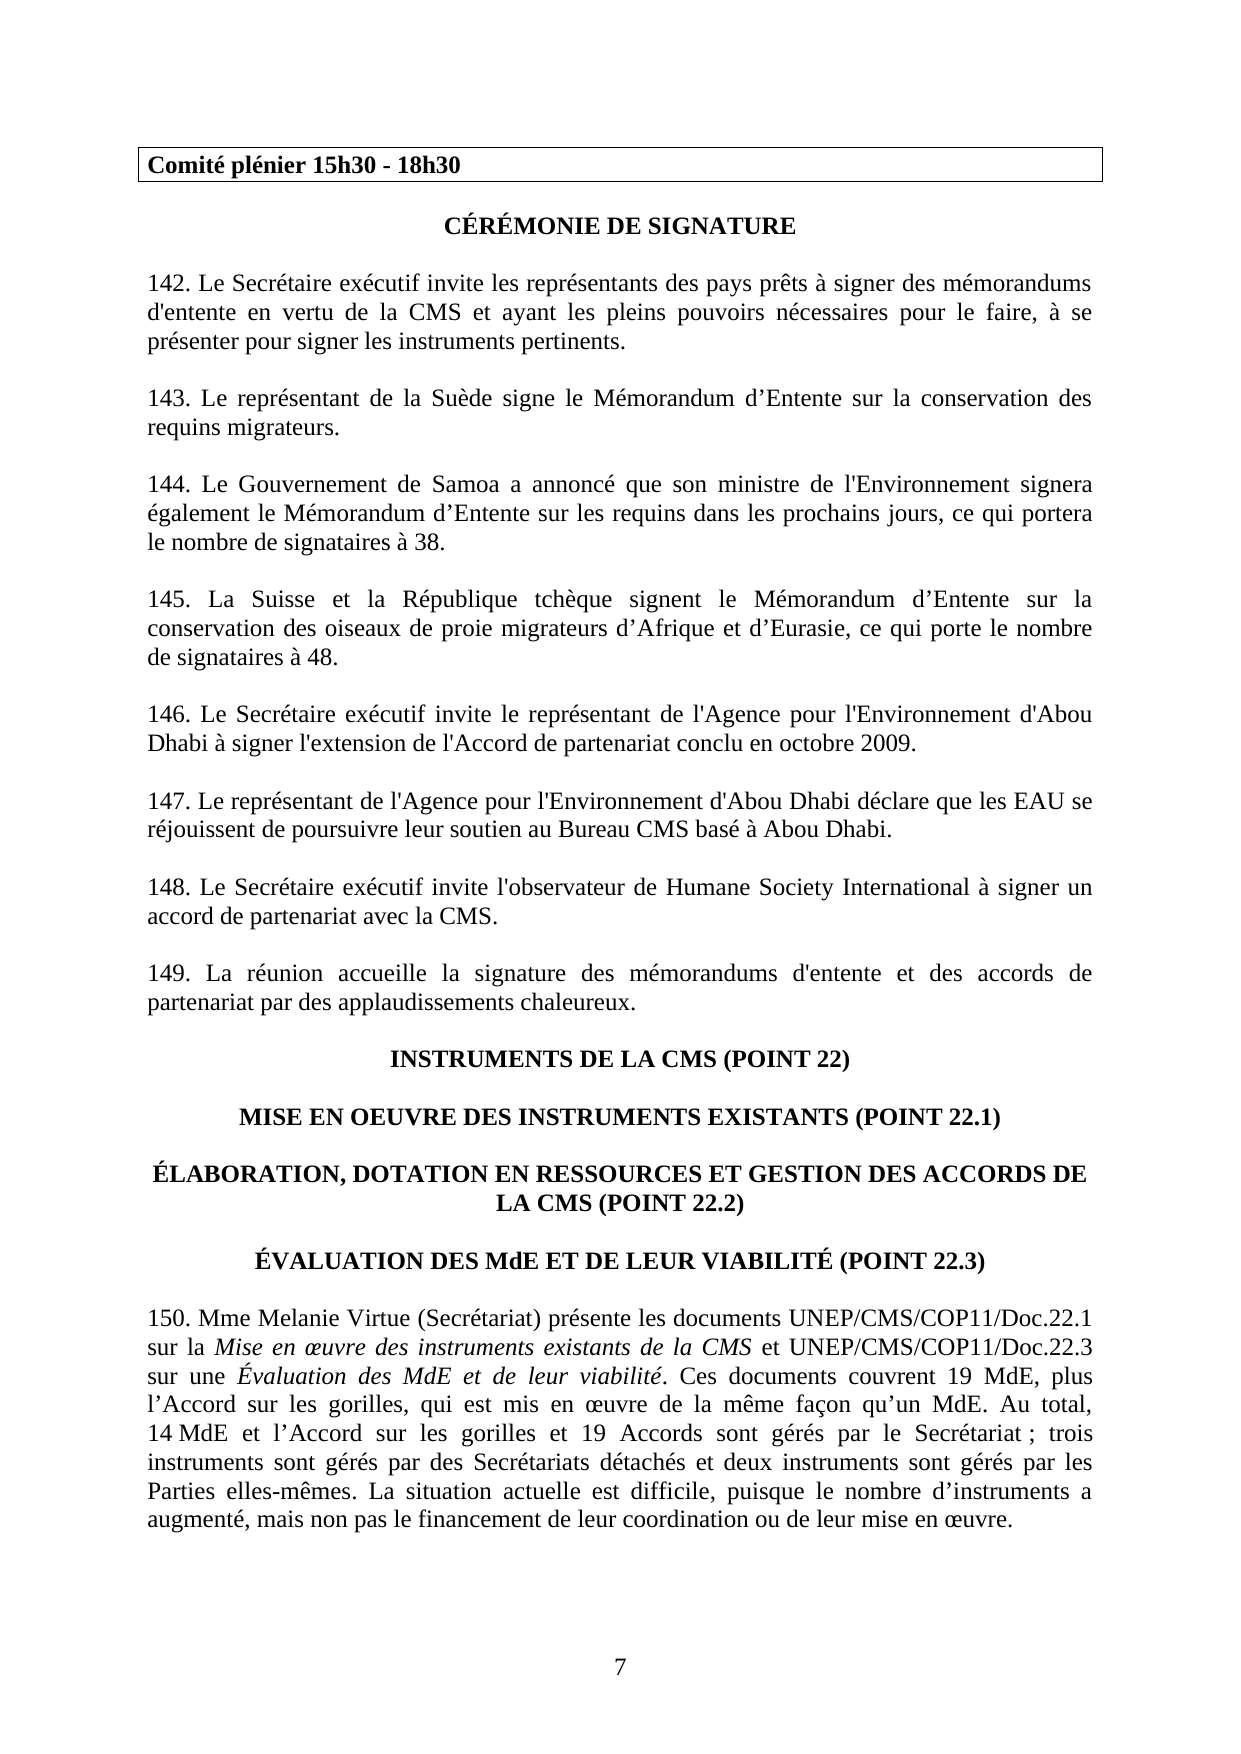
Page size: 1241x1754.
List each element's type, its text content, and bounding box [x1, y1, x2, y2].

text 142. Le Secrétaire exécutif invite les représentants des pays prêts à signer des mémorandums d'entente en vertu de la CMS et ayant les pleins pouvoirs nécessaires pour le faire, à se présenter pour signer les instruments pertinents. [147, 268, 1093, 354]
text 150. Mme Melanie Virtue (Secrétariat) présente les documents UNEP/CMS/COP11/Doc.22.1 sur la Mise en œuvre des instruments existants de la CMS et UNEP/CMS/COP11/Doc.22.3 sur une Évaluation des MdE et de leur viabilité. Ces documents couvrent 19 MdE, plus l’Accord sur les gorilles, qui est mis en œuvre de la même façon qu’un MdE. Au total, 14 MdE et l’Accord sur les gorilles et 19 Accords sont gérés par le Secrétariat ; trois instruments sont gérés par des Secrétariats détachés et deux instruments sont gérés par les Parties elles-mêmes. La situation actuelle est difficile, puisque le nombre d’instruments a augmenté, mais non pas le financement de leur coordination ou de leur mise en œuvre. [147, 1303, 1093, 1533]
text 145. La Suisse et la République tchèque signent le Mémorandum d’Entente sur la conservation des oiseaux de proie migrateurs d’Afrique et d’Eurasie, ce qui porte le nombre de signataires à 48. [147, 584, 1093, 671]
text 146. Le Secrétaire exécutif invite le représentant de l'Agence pour l'Environnement d'Abou Dhabi à signer l'extension de l'Accord de partenariat conclu en octobre 2009. [147, 699, 1093, 757]
text 147. Le représentant de l'Agence pour l'Environnement d'Abou Dhabi déclare que les EAU se réjouissent de poursuivre leur soutien au Bureau CMS basé à Abou Dhabi. [147, 786, 1093, 843]
text INSTRUMENTS DE LA CMS (POINT 22) [147, 1044, 1093, 1073]
text Comité plénier 15h30 - 18h30 [139, 148, 1102, 181]
text 149. La réunion accueille la signature des mémorandums d'entente et des accords de partenariat par des applaudissements chaleureux. [147, 958, 1093, 1016]
text ÉVALUATION DES MdE ET DE LEUR VIABILITÉ (POINT 22.3) [147, 1246, 1093, 1274]
text ÉLABORATION, DOTATION EN RESSOURCES ET GESTION DES ACCORDS DE LA CMS (POINT 22.2) [147, 1159, 1093, 1217]
text 144. Le Gouvernement de Samoa a annoncé que son ministre de l'Environnement signera également le Mémorandum d’Entente sur les requins dans les prochains jours, ce qui portera le nombre de signataires à 38. [147, 469, 1093, 556]
text 143. Le représentant de la Suède signe le Mémorandum d’Entente sur la conservation des requins migrateurs. [147, 383, 1093, 441]
text MISE EN OEUVRE DES INSTRUMENTS EXISTANTS (POINT 22.1) [147, 1102, 1093, 1131]
text CÉRÉMONIE DE SIGNATURE [147, 211, 1093, 239]
text 148. Le Secrétaire exécutif invite l'observateur de Humane Society International à signer un accord de partenariat avec la CMS. [147, 872, 1093, 929]
